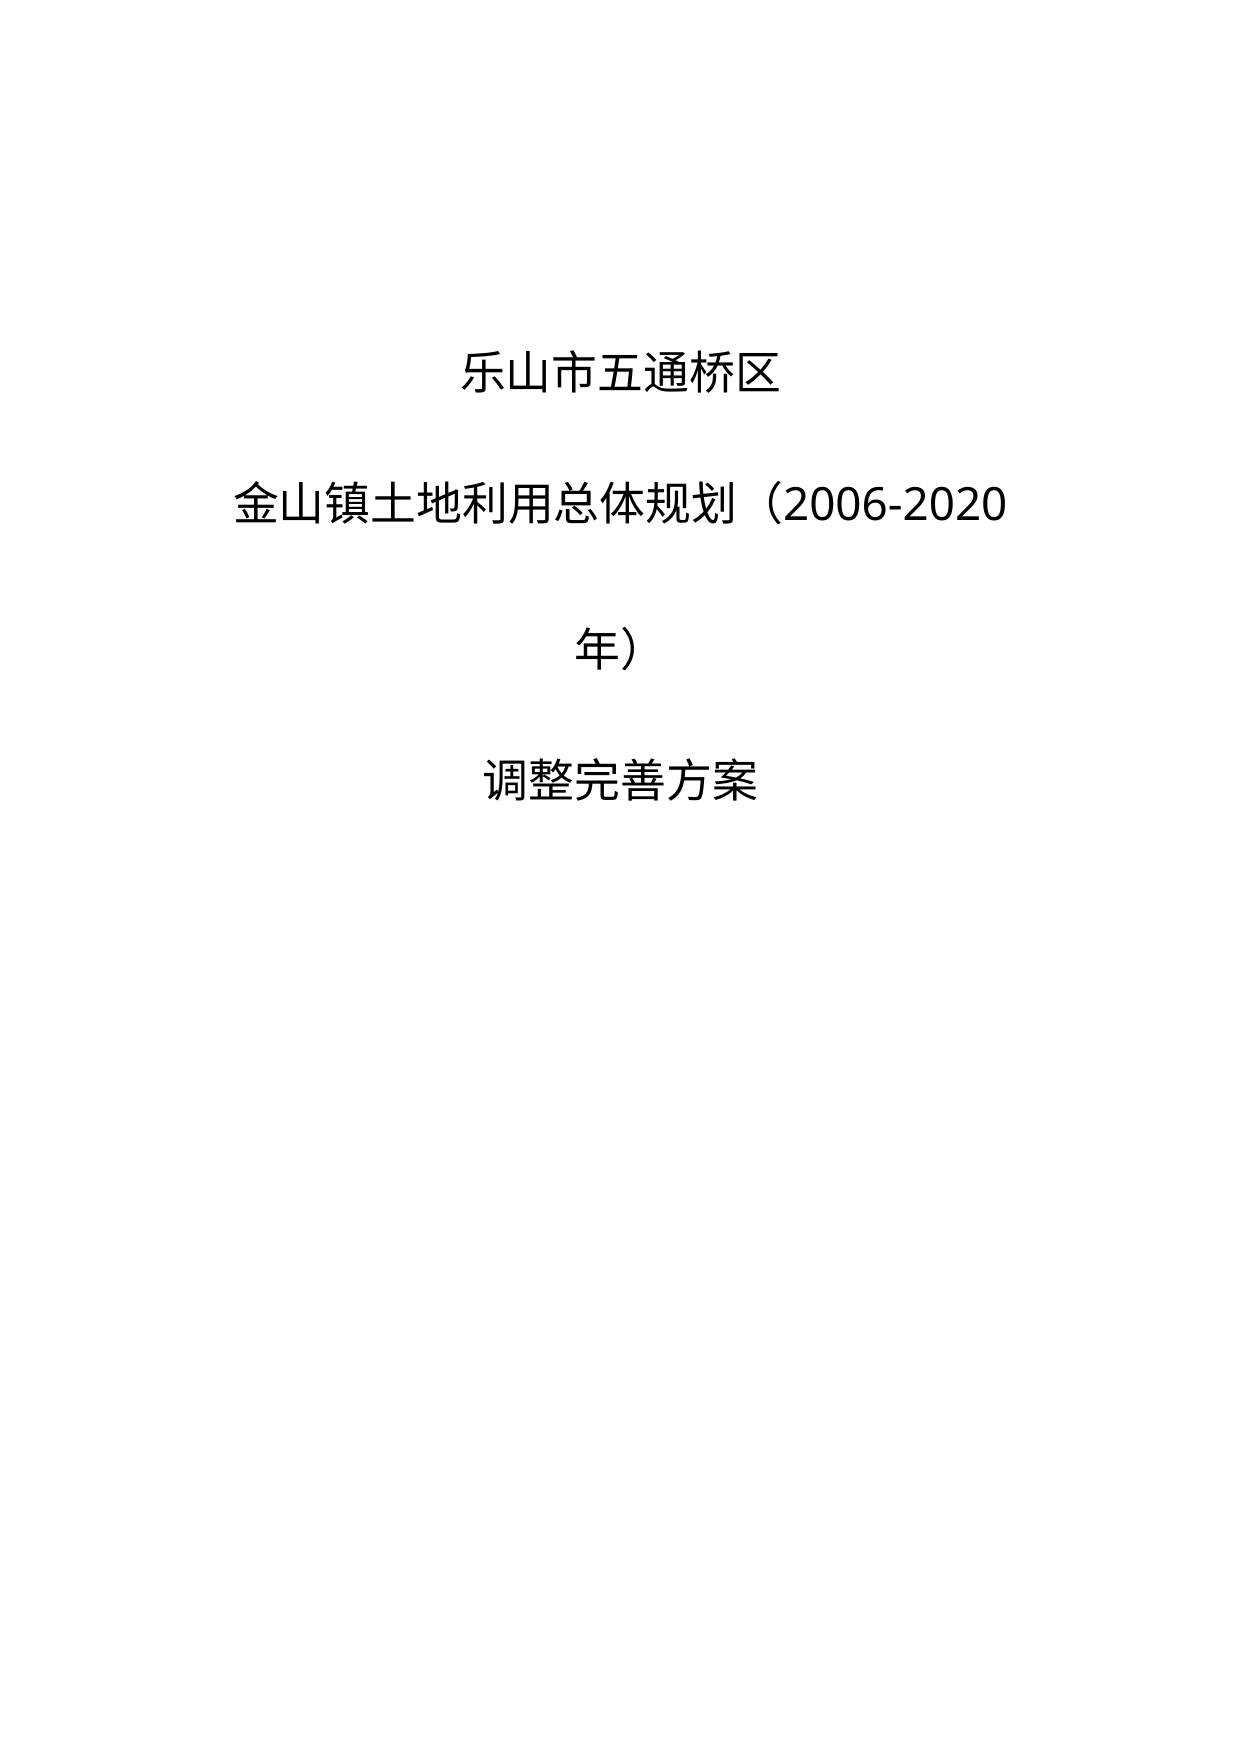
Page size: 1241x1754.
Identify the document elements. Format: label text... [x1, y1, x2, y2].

text 金山镇土地利用总体规划（2006-2020年） [187, 452, 1053, 695]
text 乐山市五通桥区 [187, 321, 1053, 418]
text 调整完善方案 [187, 728, 1053, 826]
